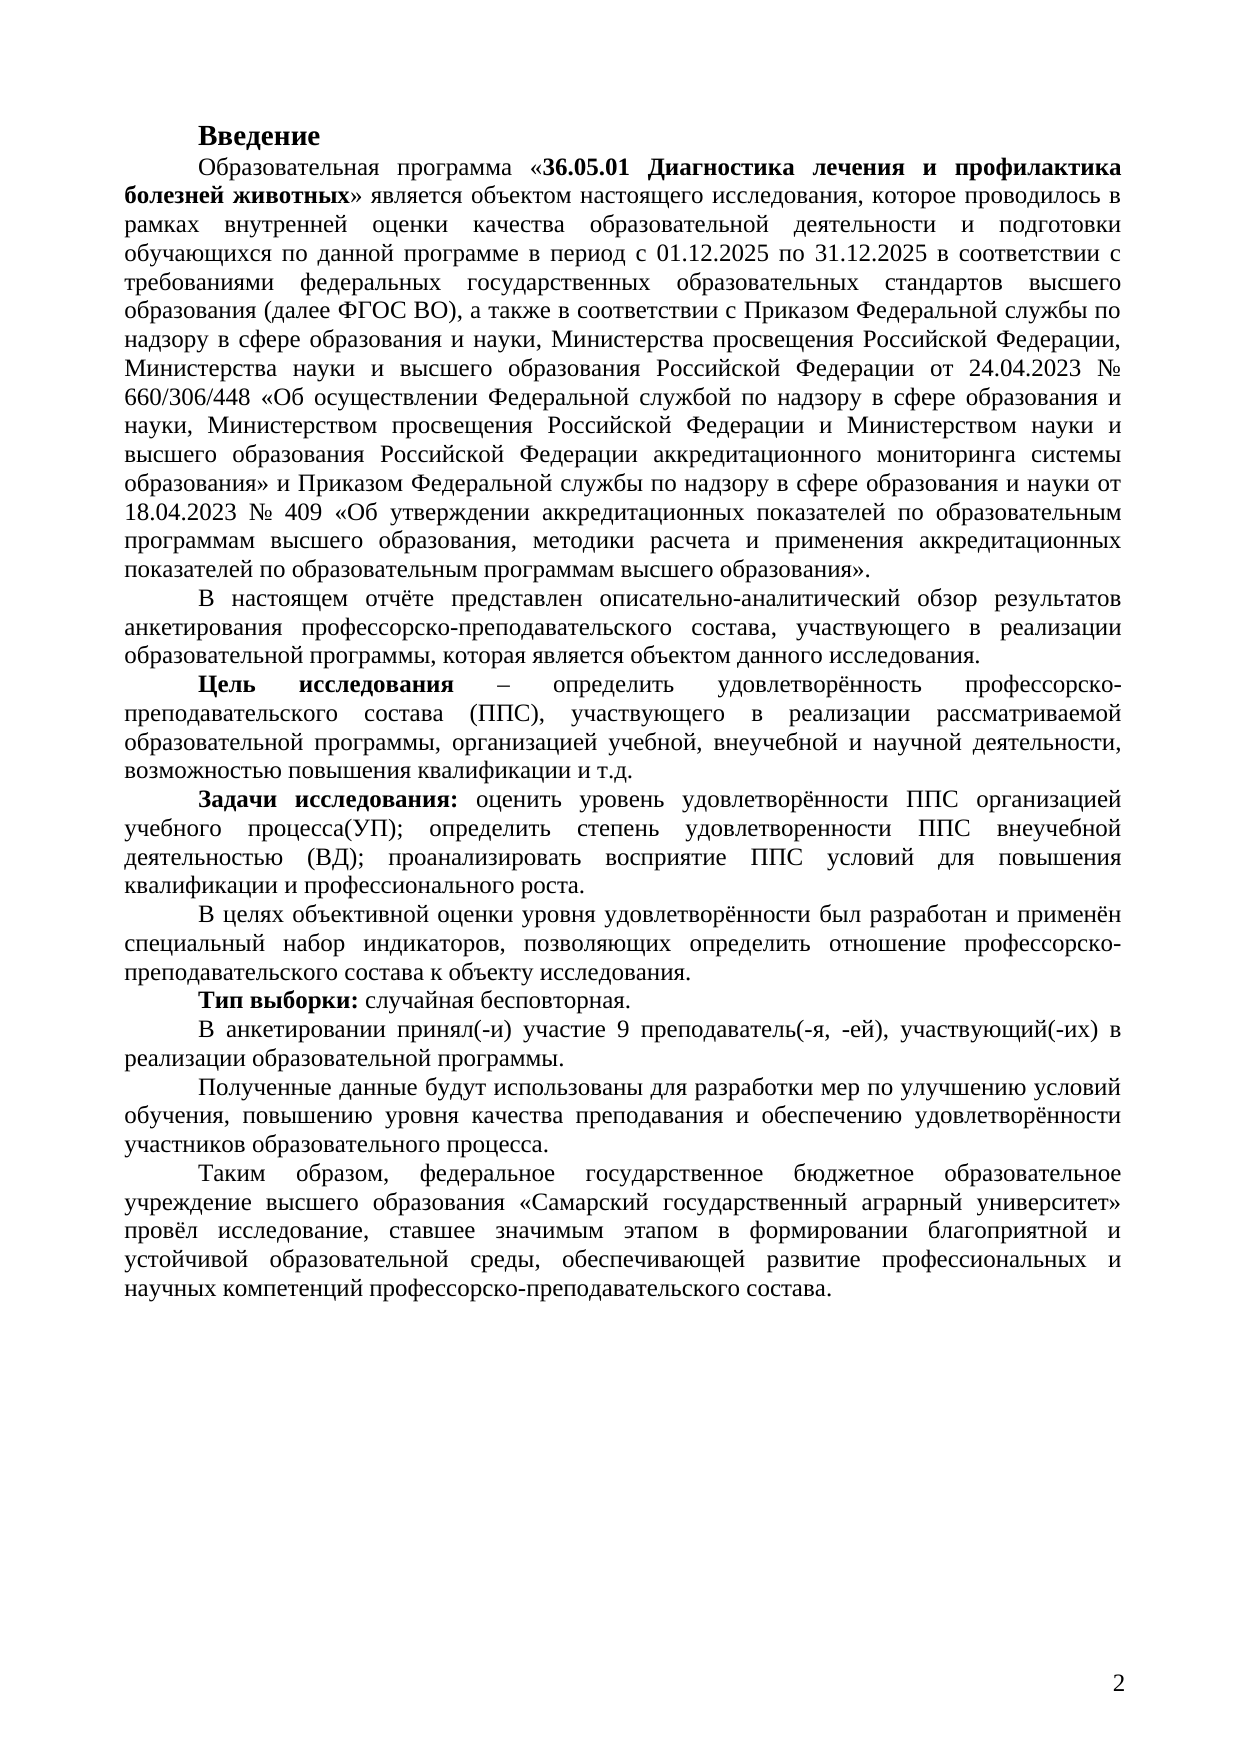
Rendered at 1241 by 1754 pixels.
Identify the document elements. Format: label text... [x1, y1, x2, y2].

text Образовательная программа «36.05.01 Диагностика лечения и профилактика болезней животных» является объектом настоящего исследования, которое проводилось в рамках внутренней оценки качества образовательной деятельности и подготовки обучающихся по данной программе в период с 01.12.2025 по 31.12.2025 в соответствии с требованиями федеральных государственных образовательных стандартов высшего образования (далее ФГОС ВО), а также в соответствии с Приказом Федеральной службы по надзору в сфере образования и науки, Министерства просвещения Российской Федерации, Министерства науки и высшего образования Российской Федерации от 24.04.2023 № 660/306/448 «Об осуществлении Федеральной службой по надзору в сфере образования и науки, Министерством просвещения Российской Федерации и Министерством науки и высшего образования Российской Федерации аккредитационного мониторинга системы образования» и Приказом Федеральной службы по надзору в сфере образования и науки от 18.04.2023 № 409 «Об утверждении аккредитационных показателей по образовательным программам высшего образования, методики расчета и применения аккредитационных показателей по образовательным программам высшего образования». [124, 152, 1122, 583]
text Задачи исследования: оценить уровень удовлетворённости ППС организацией учебного процесса(УП); определить степень удовлетворенности ППС внеучебной деятельностью (ВД); проанализировать восприятие ППС условий для повышения квалификации и профессионального роста. [124, 784, 1122, 899]
text В целях объективной оценки уровня удовлетворённости был разработан и применён специальный набор индикаторов, позволяющих определить отношение профессорско-преподавательского состава к объекту исследования. [124, 899, 1122, 985]
text Таким образом, федеральное государственное бюджетное образовательное учреждение высшего образования «Самарский государственный аграрный университет» провёл исследование, ставшее значимым этапом в формировании благоприятной и устойчивой образовательной среды, обеспечивающей развитие профессиональных и научных компетенций профессорско-преподавательского состава. [124, 1158, 1122, 1302]
text Введение [124, 118, 1122, 152]
text Тип выборки: случайная бесповторная. [124, 985, 1122, 1014]
text Полученные данные будут использованы для разработки мер по улучшению условий обучения, повышению уровня качества преподавания и обеспечению удовлетворённости участников образовательного процесса. [124, 1072, 1122, 1158]
text В анкетировании принял(-и) участие 9 преподаватель(-я, -ей), участвующий(-их) в реализации образовательной программы. [124, 1014, 1122, 1072]
text В настоящем отчёте представлен описательно-аналитический обзор результатов анкетирования профессорско-преподавательского состава, участвующего в реализации образовательной программы, которая является объектом данного исследования. [124, 583, 1122, 669]
text Цель исследования – определить удовлетворённость профессорско-преподавательского состава (ППС), участвующего в реализации рассматриваемой образовательной программы, организацией учебной, внеучебной и научной деятельности, возможностью повышения квалификации и т.д. [124, 669, 1122, 784]
